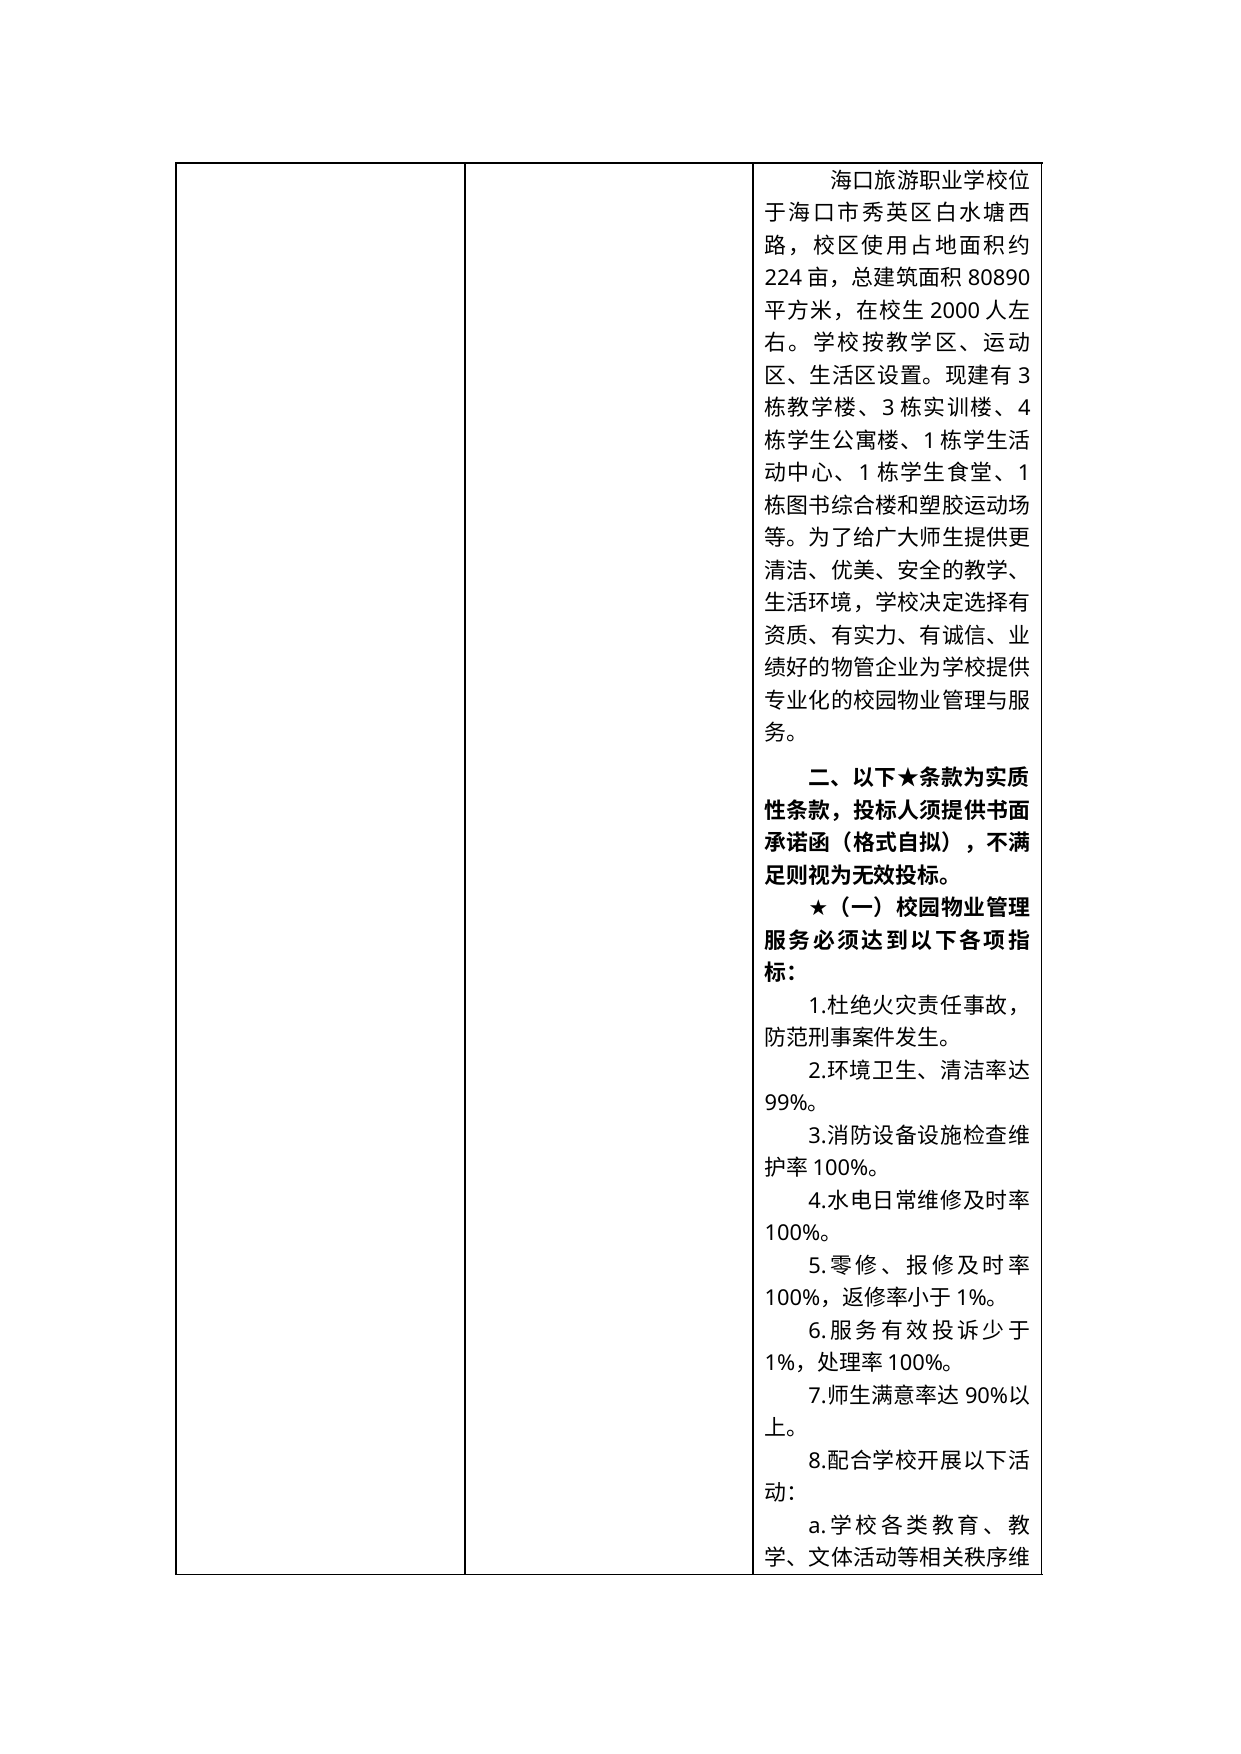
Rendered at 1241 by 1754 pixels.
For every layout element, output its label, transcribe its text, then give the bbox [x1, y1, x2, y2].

table_cell 1 [177, 164, 464, 1573]
table_cell ★ [466, 164, 752, 1573]
